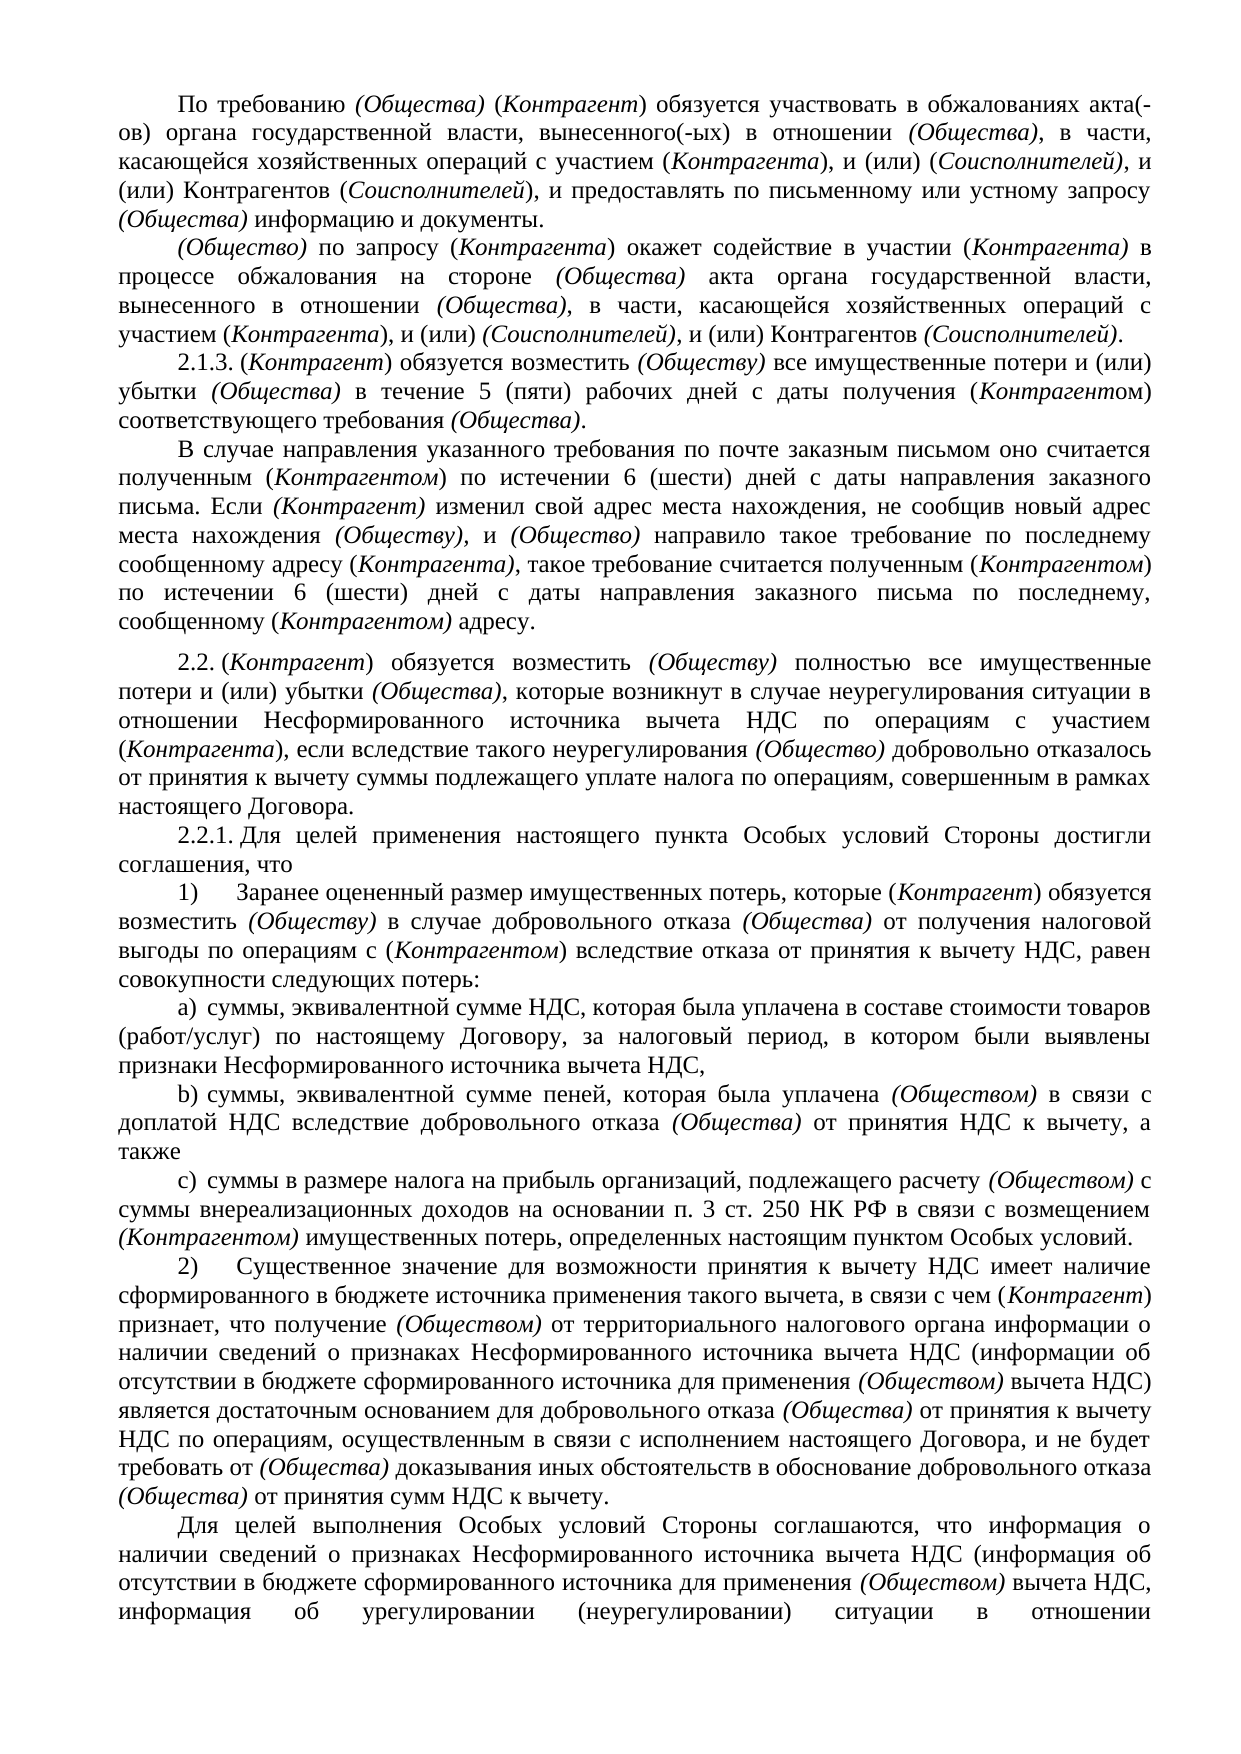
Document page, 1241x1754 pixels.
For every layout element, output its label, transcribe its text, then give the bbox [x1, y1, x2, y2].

list суммы в размере налога на прибыль организаций, подлежащего расчету (Обществом) с суммы внереализационных доходов на основании п. 3 ст. 250 НК РФ в связи с возмещением (Контрагентом) имущественных потерь, определенных настоящим пунктом Особых условий. [118, 1165, 1152, 1251]
list суммы, эквивалентной сумме НДС, которая была уплачена в составе стоимости товаров (работ/услуг) по настоящему Договору, за налоговый период, в котором были выявлены признаки Несформированного источника вычета НДС, [118, 992, 1152, 1079]
text В случае направления указанного требования по почте заказным письмом оно считается полученным (Контрагентом) по истечении 6 (шести) дней с даты направления заказного письма. Если (Контрагент) изменил свой адрес места нахождения, не сообщив новый адрес места нахождения (Обществу), и (Общество) направило такое требование по последнему сообщенному адресу (Контрагента), такое требование считается полученным (Контрагентом) по истечении 6 (шести) дней с даты направления заказного письма по последнему, сообщенному (Контрагентом) адресу. [118, 434, 1152, 635]
text 2.1.3. (Контрагент) обязуется возместить (Обществу) все имущественные потери и (или) убытки (Общества) в течение 5 (пяти) рабочих дней с даты получения (Контрагентом) соответствующего требования (Общества). [118, 347, 1152, 434]
list суммы, эквивалентной сумме пеней, которая была уплачена (Обществом) в связи с доплатой НДС вследствие добровольного отказа (Общества) от принятия НДС к вычету, а также [118, 1079, 1152, 1165]
text По требованию (Общества) (Контрагент) обязуется участвовать в обжалованиях акта(-ов) органа государственной власти, вынесенного(-ых) в отношении (Общества), в части, касающейся хозяйственных операций с участием (Контрагента), и (или) (Соисполнителей), и (или) Контрагентов (Соисполнителей), и предоставлять по письменному или устному запросу (Общества) информацию и документы. [118, 89, 1152, 232]
text 2.2.1. Для целей применения настоящего пункта Особых условий Стороны достигли соглашения, что [118, 820, 1152, 877]
text 2) Существенное значение для возможности принятия к вычету НДС имеет наличие сформированного в бюджете источника применения такого вычета, в связи с чем (Контрагент) признает, что получение (Обществом) от территориального налогового органа информации о наличии сведений о признаках Несформированного источника вычета НДС (информации об отсутствии в бюджете сформированного источника для применения (Обществом) вычета НДС) является достаточным основанием для добровольного отказа (Общества) от принятия к вычету НДС по операциям, осуществленным в связи с исполнением настоящего Договора, и не будет требовать от (Общества) доказывания иных обстоятельств в обоснование добровольного отказа (Общества) от принятия сумм НДС к вычету. [118, 1251, 1152, 1510]
text 1) Заранее оцененный размер имущественных потерь, которые (Контрагент) обязуется возместить (Обществу) в случае добровольного отказа (Общества) от получения налоговой выгоды по операциям с (Контрагентом) вследствие отказа от принятия к вычету НДС, равен совокупности следующих потерь: [118, 877, 1152, 992]
text (Общество) по запросу (Контрагента) окажет содействие в участии (Контрагента) в процессе обжалования на стороне (Общества) акта органа государственной власти, вынесенного в отношении (Общества), в части, касающейся хозяйственных операций с участием (Контрагента), и (или) (Соисполнителей), и (или) Контрагентов (Соисполнителей). [118, 232, 1152, 347]
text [118, 1510, 1152, 1625]
text 2.2. (Контрагент) обязуется возместить (Обществу) полностью все имущественные потери и (или) убытки (Общества), которые возникнут в случае неурегулирования ситуации в отношении Несформированного источника вычета НДС по операциям с участием (Контрагента), если вследствие такого неурегулирования (Общество) добровольно отказалось от принятия к вычету суммы подлежащего уплате налога по операциям, совершенным в рамках настоящего Договора. [118, 647, 1152, 820]
